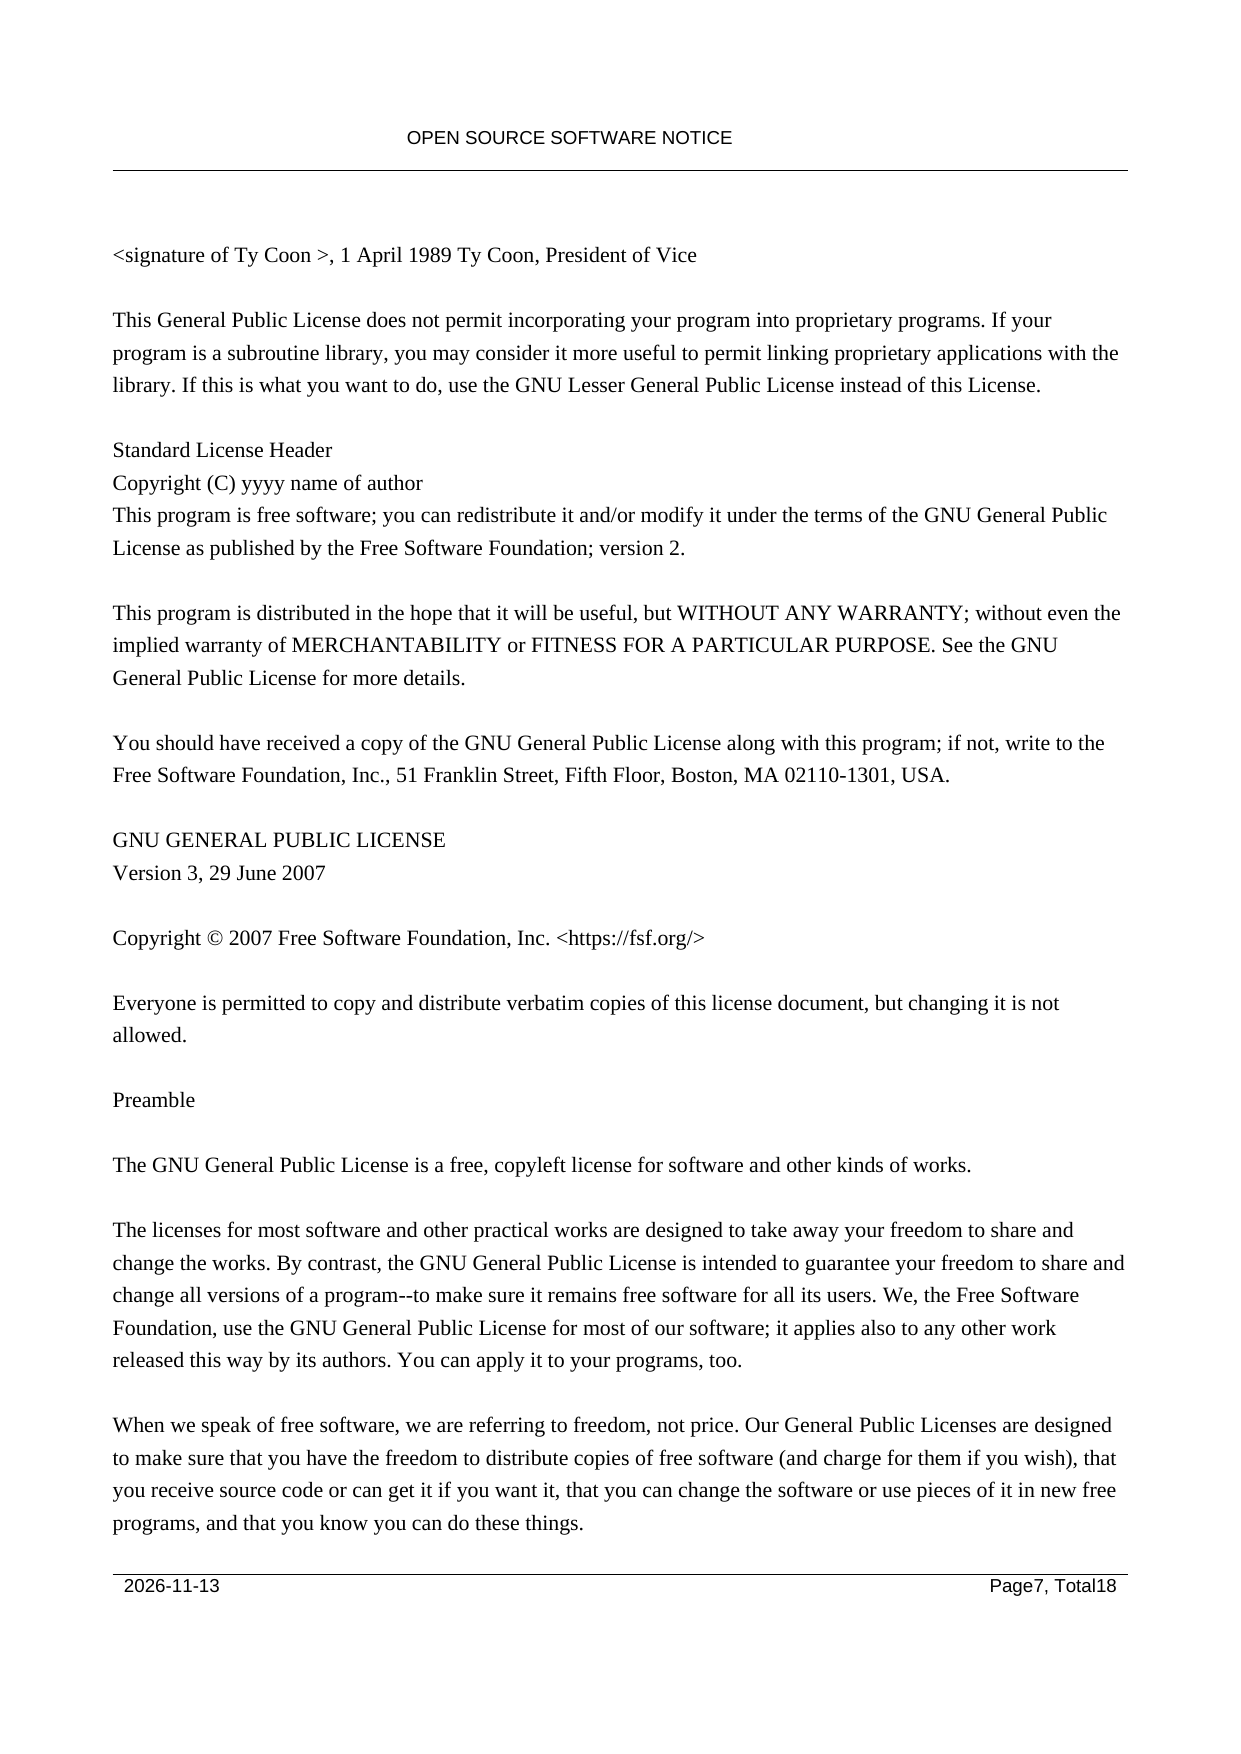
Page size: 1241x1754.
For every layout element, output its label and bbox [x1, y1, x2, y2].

text [112, 206, 1128, 1539]
